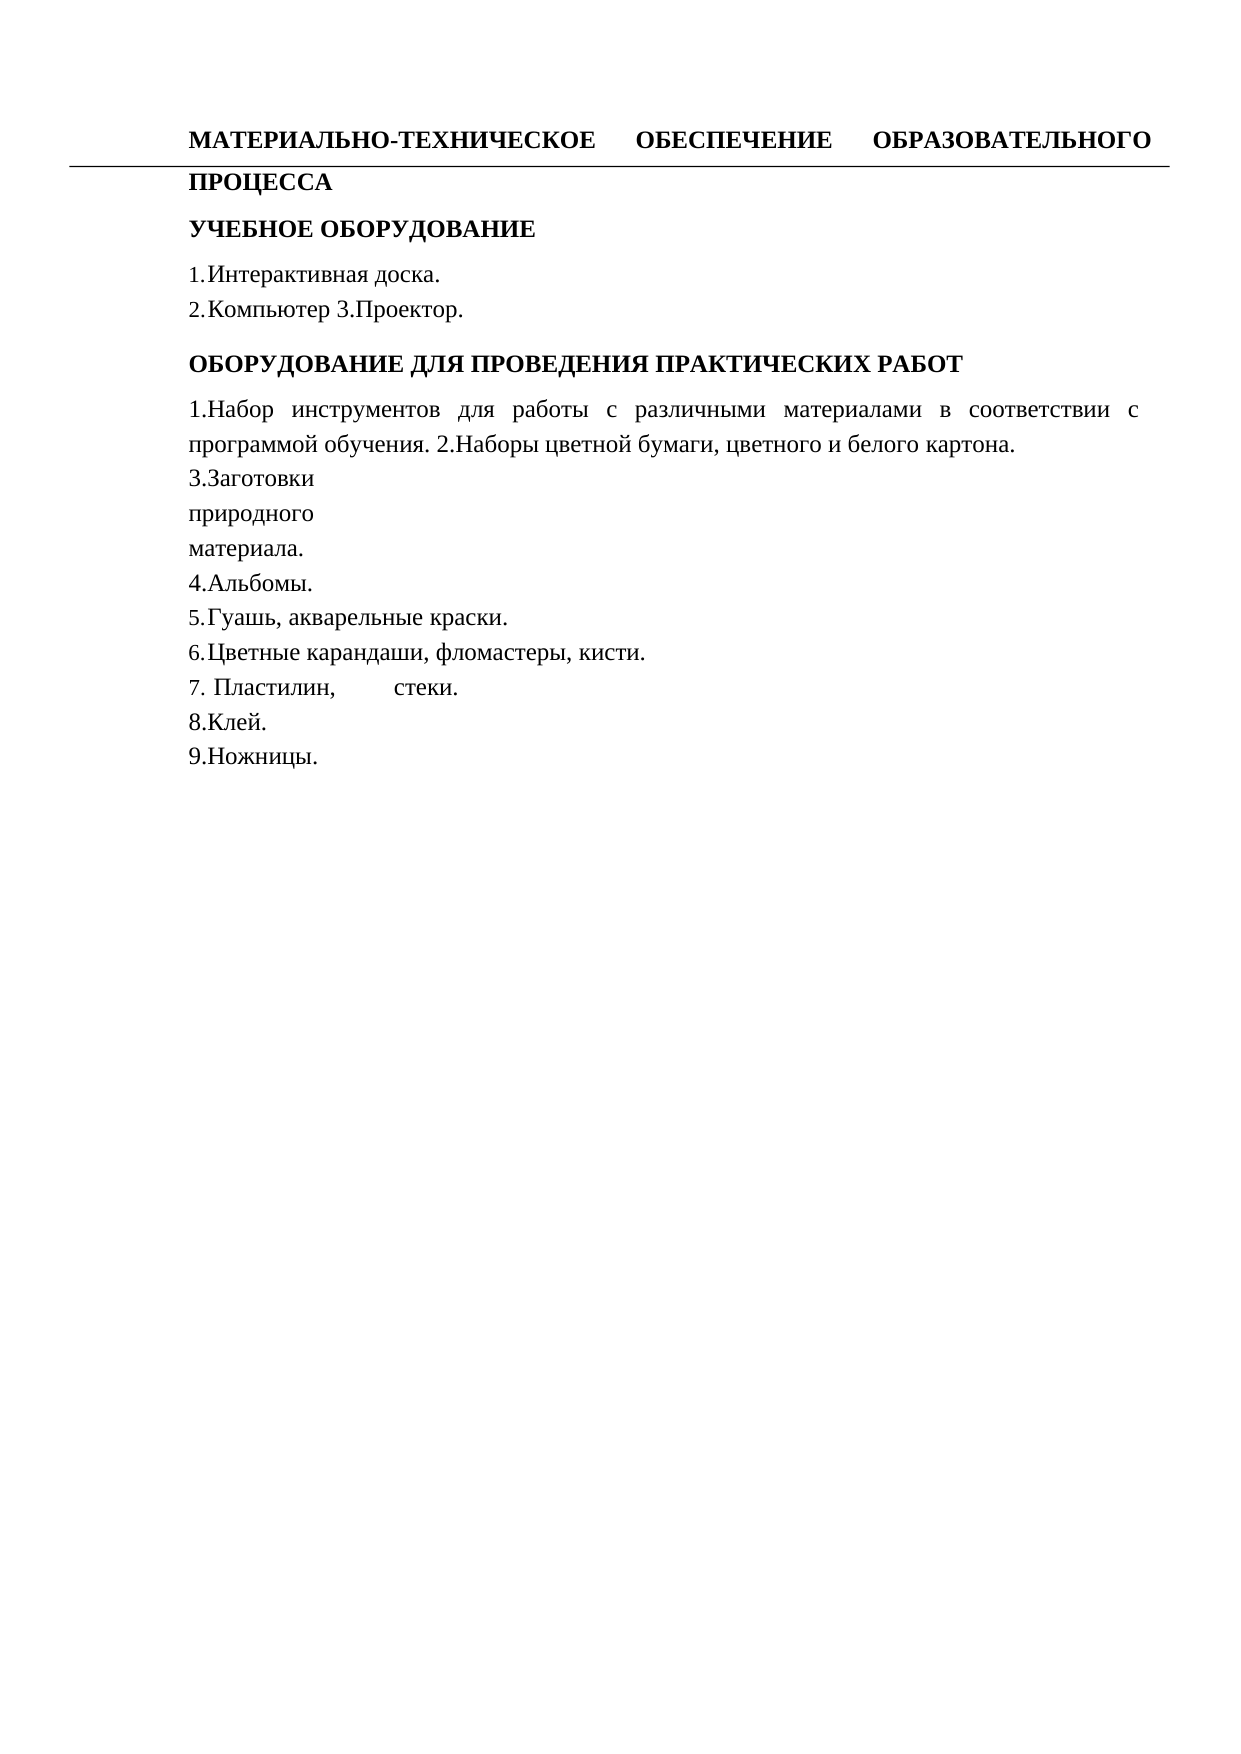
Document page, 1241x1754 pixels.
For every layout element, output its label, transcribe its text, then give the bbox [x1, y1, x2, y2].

text 9.Ножницы. [188, 741, 1152, 770]
list Компьютер 3.Проектор. [188, 294, 520, 323]
text 3.Заготовки природного материала. 4.Альбомы. [188, 463, 422, 596]
text ОБОРУДОВАНИЕ ДЛЯ ПРОВЕДЕНИЯ ПРАКТИЧЕСКИХ РАБОТ [188, 349, 1152, 378]
text 1.Набор инструментов для работы с различными материалами в соответствии с программой обучения. 2.Наборы цветной бумаги, цветного и белого картона. [188, 394, 1140, 458]
list Цветные карандаши, фломастеры, кисти. [188, 637, 1152, 666]
text МАТЕРИАЛЬНО-ТЕХНИЧЕСКОЕ ОБЕСПЕЧЕНИЕ ОБРАЗОВАТЕЛЬНОГО ПРОЦЕССА [188, 125, 1152, 196]
list Гуашь, акварельные краски. [188, 602, 1152, 631]
list Пластилин, стеки. 8.Клей. [188, 672, 458, 736]
text УЧЕБНОЕ ОБОРУДОВАНИЕ [188, 214, 1152, 243]
list Интерактивная доска. [188, 259, 1152, 288]
